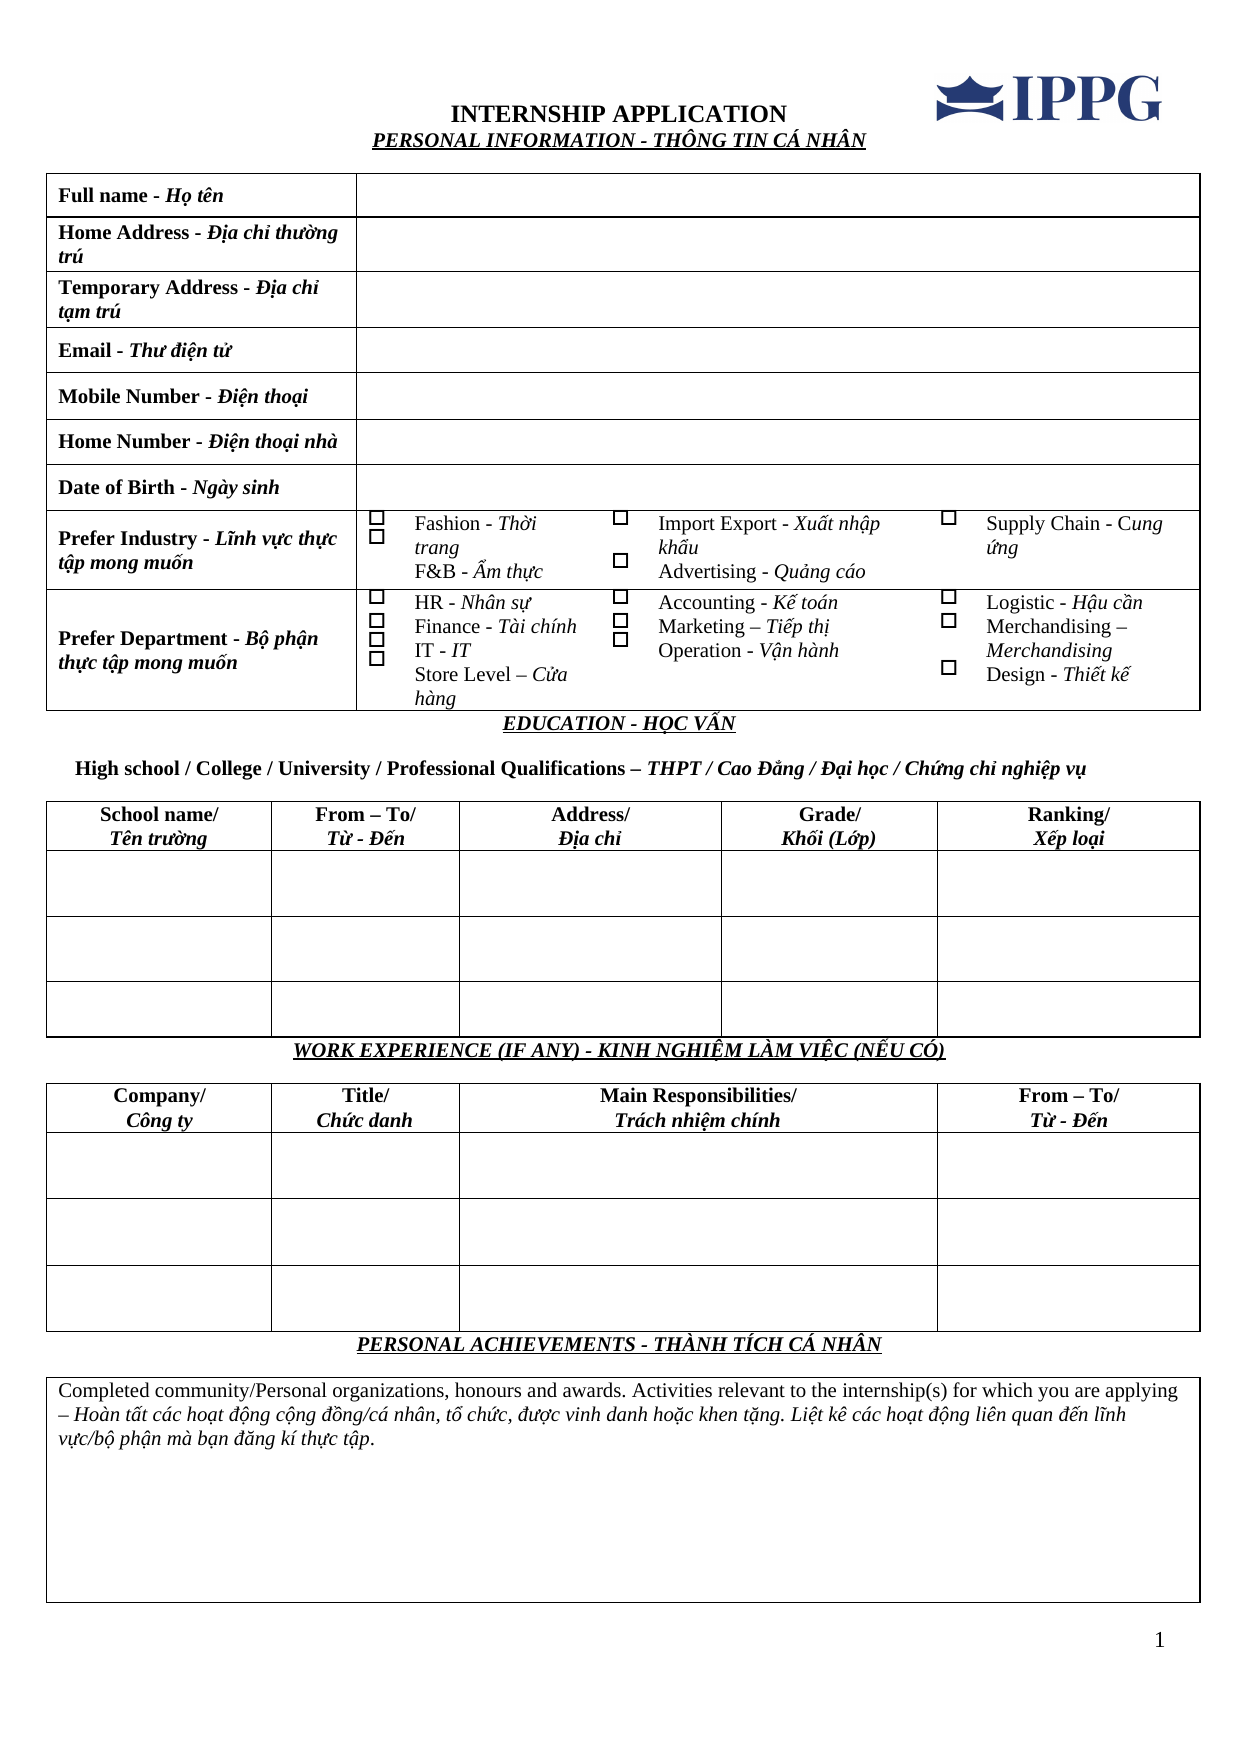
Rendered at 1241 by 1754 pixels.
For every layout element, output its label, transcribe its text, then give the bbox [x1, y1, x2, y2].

table_header Full name - Họ tên [47, 174, 356, 216]
table_cell [272, 982, 459, 1036]
table_cell Fashion - Thời trang F&B - Ẩm thực [403, 511, 600, 589]
table_header [357, 174, 1199, 216]
table_cell [357, 328, 1199, 372]
table_cell Prefer Department - Bộ phận thực tập mong muốn [47, 590, 356, 710]
table_cell Date of Birth - Ngày sinh [47, 465, 356, 510]
table_cell [600, 590, 647, 710]
table_cell [47, 851, 271, 916]
table_cell [272, 1199, 459, 1264]
text EDUCATION - HỌC VẤN [75, 711, 1165, 735]
table_header From – To/ Từ - Đến [938, 1084, 1199, 1132]
table_cell [357, 420, 1199, 463]
table_cell Supply Chain - Cung ứng [975, 511, 1199, 589]
table_cell [47, 917, 271, 981]
table_cell HR - Nhân sự Finance - Tài chính IT - IT Store Level – Cửa hàng [403, 590, 600, 710]
table_cell [272, 917, 459, 981]
table_cell [600, 511, 647, 589]
table_cell [938, 1133, 1199, 1198]
table_cell [272, 851, 459, 916]
table_cell [722, 917, 937, 981]
table_cell [460, 1266, 937, 1331]
table_cell [938, 1266, 1199, 1331]
table_header School name/ Tên trường [47, 802, 271, 850]
text PERSONAL INFORMATION - THÔNG TIN CÁ NHÂN [75, 128, 1165, 152]
table_cell Home Address - Địa chỉ thường trú [47, 218, 356, 271]
table_cell Logistic - Hậu cần Merchandising – Merchandising Design - Thiết kế [975, 590, 1199, 710]
table_cell [272, 1266, 459, 1331]
table_header Title/ Chức danh [272, 1084, 459, 1132]
table_header Completed community/Personal organizations, honours and awards. Activities relevant to the internship(s) for which you are applying – Hoàn tất các hoạt động cộng đồng/cá nhân, tổ chức, được vinh danh hoặc khen tặng. Liệt kê các hoạt động liên quan đến lĩnh vực/bộ phận mà bạn đăng kí thực tập. [47, 1378, 1199, 1602]
table_header From – To/ Từ - Đến [272, 802, 459, 850]
table_cell Import Export - Xuất nhập khẩu Advertising - Quảng cáo [647, 511, 928, 589]
table_cell [47, 982, 271, 1036]
table_cell Temporary Address - Địa chỉ tạm trú [47, 272, 356, 327]
table_cell [460, 982, 721, 1036]
table_cell [938, 982, 1199, 1036]
table_cell [460, 1199, 937, 1264]
table_cell [272, 1133, 459, 1198]
table_header Address/ Địa chỉ [460, 802, 721, 850]
table_cell Email - Thư điện tử [47, 328, 356, 372]
table_cell Mobile Number - Điện thoại [47, 373, 356, 418]
table_header Grade/ Khối (Lớp) [722, 802, 937, 850]
table_cell [722, 851, 937, 916]
table_cell [460, 917, 721, 981]
table_cell [460, 1133, 937, 1198]
table_cell Prefer Industry - Lĩnh vực thực tập mong muốn [47, 511, 356, 589]
table_cell Home Number - Điện thoại nhà [47, 420, 356, 463]
table_header Main Responsibilities/ Trách nhiệm chính [460, 1084, 937, 1132]
table_cell [47, 1199, 271, 1264]
table_cell Accounting - Kế toán Marketing – Tiếp thị Operation - Vận hành [647, 590, 928, 710]
table_cell [460, 851, 721, 916]
table_cell [928, 511, 975, 589]
table_cell [938, 851, 1199, 916]
table_cell [357, 511, 403, 589]
picture [933, 73, 1163, 123]
table_header Company/ Công ty [47, 1084, 271, 1132]
table_header Ranking/ Xếp loại [938, 802, 1199, 850]
text PERSONAL ACHIEVEMENTS - THÀNH TÍCH CÁ NHÂN [75, 1332, 1165, 1356]
table_cell [928, 590, 975, 710]
table_cell [357, 218, 1199, 271]
table_cell [938, 917, 1199, 981]
table_cell [938, 1199, 1199, 1264]
table_cell [357, 272, 1199, 327]
text High school / College / University / Professional Qualifications – THPT / Cao Đẳng / Đại học / Chứng chỉ nghiệp vụ [75, 756, 1165, 780]
table_cell [357, 465, 1199, 510]
table_cell [357, 373, 1199, 418]
text WORK EXPERIENCE (IF ANY) - KINH NGHIỆM LÀM VIỆC (NẾU CÓ) [75, 1038, 1165, 1062]
table_cell [722, 982, 937, 1036]
table_cell [47, 1266, 271, 1331]
table_cell [357, 590, 403, 710]
table_cell [47, 1133, 271, 1198]
